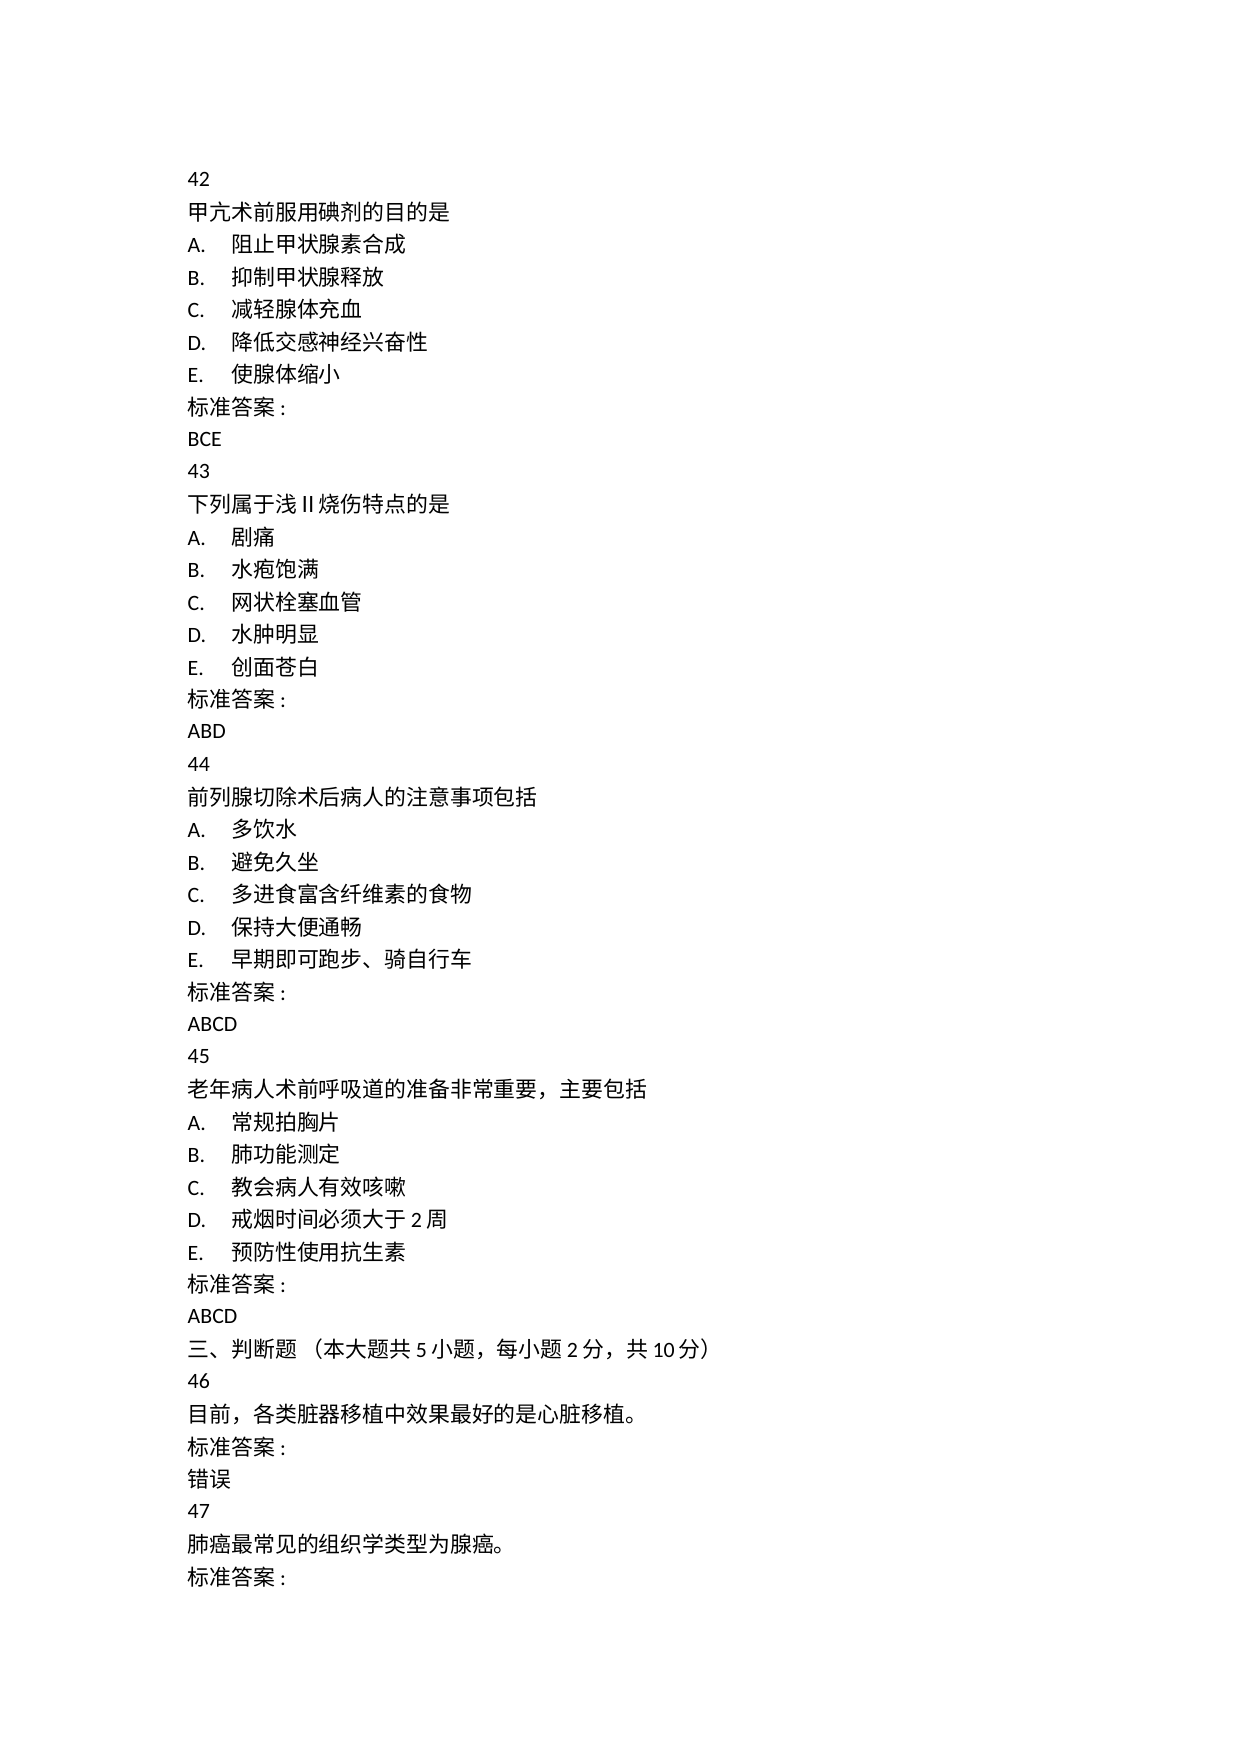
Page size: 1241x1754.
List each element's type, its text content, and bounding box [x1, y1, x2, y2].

text 甲亢术前服用碘剂的目的是 [187, 194, 1053, 227]
text ABD [187, 714, 1053, 747]
text E. 使腺体缩小 [187, 357, 1053, 389]
text 标准答案 : [187, 1559, 1053, 1592]
text 标准答案 : [187, 389, 1053, 422]
text C. 网状栓塞血管 [187, 584, 1053, 617]
text 错误 [187, 1462, 1053, 1494]
text 标准答案 : [187, 1429, 1053, 1462]
text C. 教会病人有效咳嗽 [187, 1169, 1053, 1202]
text D. 戒烟时间必须大于2周 [187, 1202, 1053, 1234]
text A. 剧痛 [187, 519, 1053, 552]
text E. 创面苍白 [187, 649, 1053, 682]
text 44 [187, 747, 1053, 779]
text 标准答案 : [187, 682, 1053, 714]
text 目前，各类脏器移植中效果最好的是心脏移植。 [187, 1397, 1053, 1429]
text A. 多饮水 [187, 812, 1053, 844]
text ABCD [187, 1007, 1053, 1039]
text D. 水肿明显 [187, 617, 1053, 649]
text 老年病人术前呼吸道的准备非常重要，主要包括 [187, 1072, 1053, 1104]
text ABCD [187, 1299, 1053, 1332]
text D. 降低交感神经兴奋性 [187, 324, 1053, 357]
text 47 [187, 1494, 1053, 1527]
text D. 保持大便通畅 [187, 909, 1053, 942]
text 标准答案 : [187, 974, 1053, 1007]
text 45 [187, 1039, 1053, 1072]
text 前列腺切除术后病人的注意事项包括 [187, 779, 1053, 812]
text BCE [187, 422, 1053, 454]
text C. 多进食富含纤维素的食物 [187, 877, 1053, 909]
text A. 阻止甲状腺素合成 [187, 227, 1053, 259]
text 标准答案 : [187, 1267, 1053, 1299]
text 三、判断题 （本大题共5小题，每小题2分，共10分） [187, 1332, 1053, 1364]
text C. 减轻腺体充血 [187, 292, 1053, 324]
text B. 抑制甲状腺释放 [187, 259, 1053, 292]
text 43 [187, 454, 1053, 487]
text E. 早期即可跑步、骑自行车 [187, 942, 1053, 974]
text 46 [187, 1364, 1053, 1397]
text 下列属于浅Ⅱ烧伤特点的是 [187, 487, 1053, 519]
text 42 [187, 162, 1053, 194]
text E. 预防性使用抗生素 [187, 1234, 1053, 1267]
text B. 肺功能测定 [187, 1137, 1053, 1169]
text B. 避免久坐 [187, 844, 1053, 877]
text B. 水疱饱满 [187, 552, 1053, 584]
text 肺癌最常见的组织学类型为腺癌。 [187, 1527, 1053, 1559]
text A. 常规拍胸片 [187, 1104, 1053, 1137]
